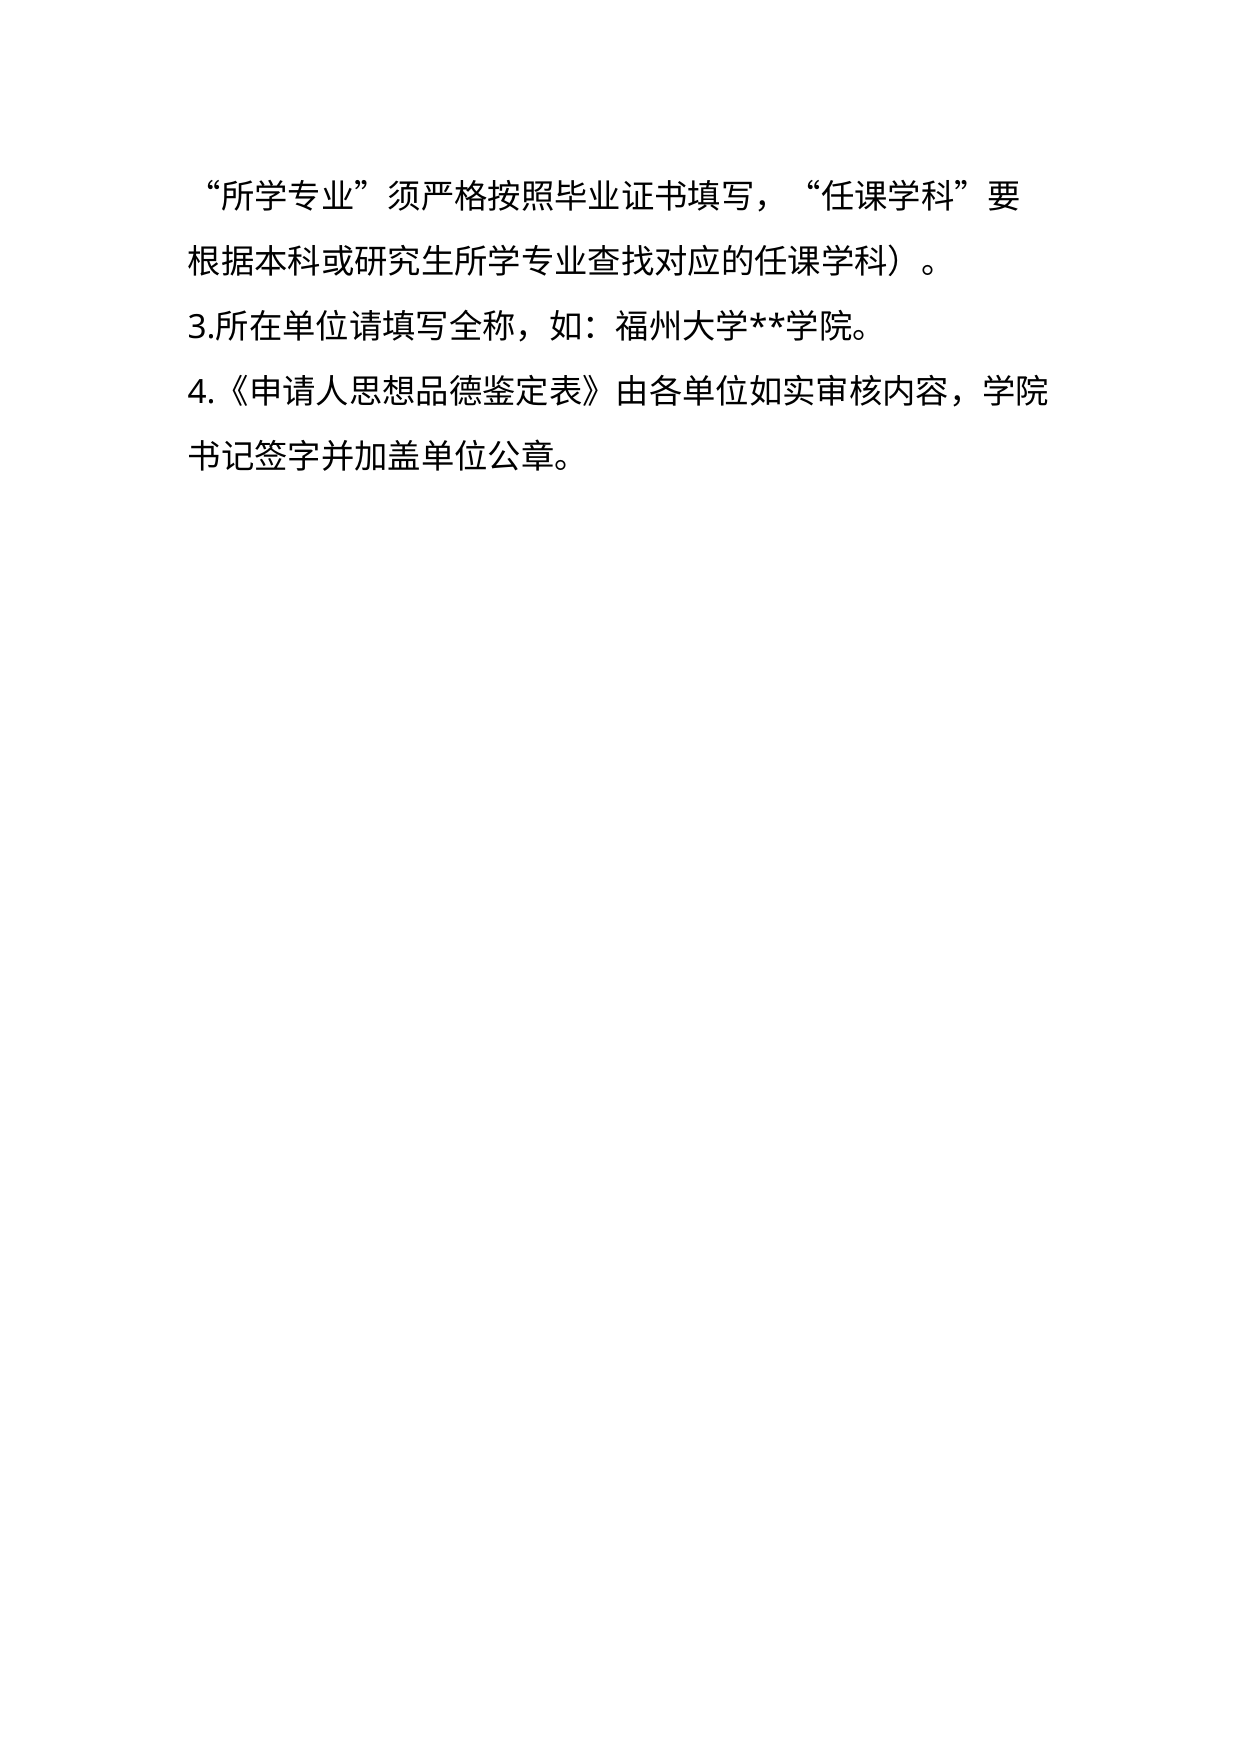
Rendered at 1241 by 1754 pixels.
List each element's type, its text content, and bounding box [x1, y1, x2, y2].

text 4.《申请人思想品德鉴定表》由各单位如实审核内容，学院书记签字并加盖单位公章。 [187, 357, 1053, 487]
text 3.所在单位请填写全称，如：福州大学**学院。 [187, 292, 1053, 357]
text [187, 162, 1053, 292]
